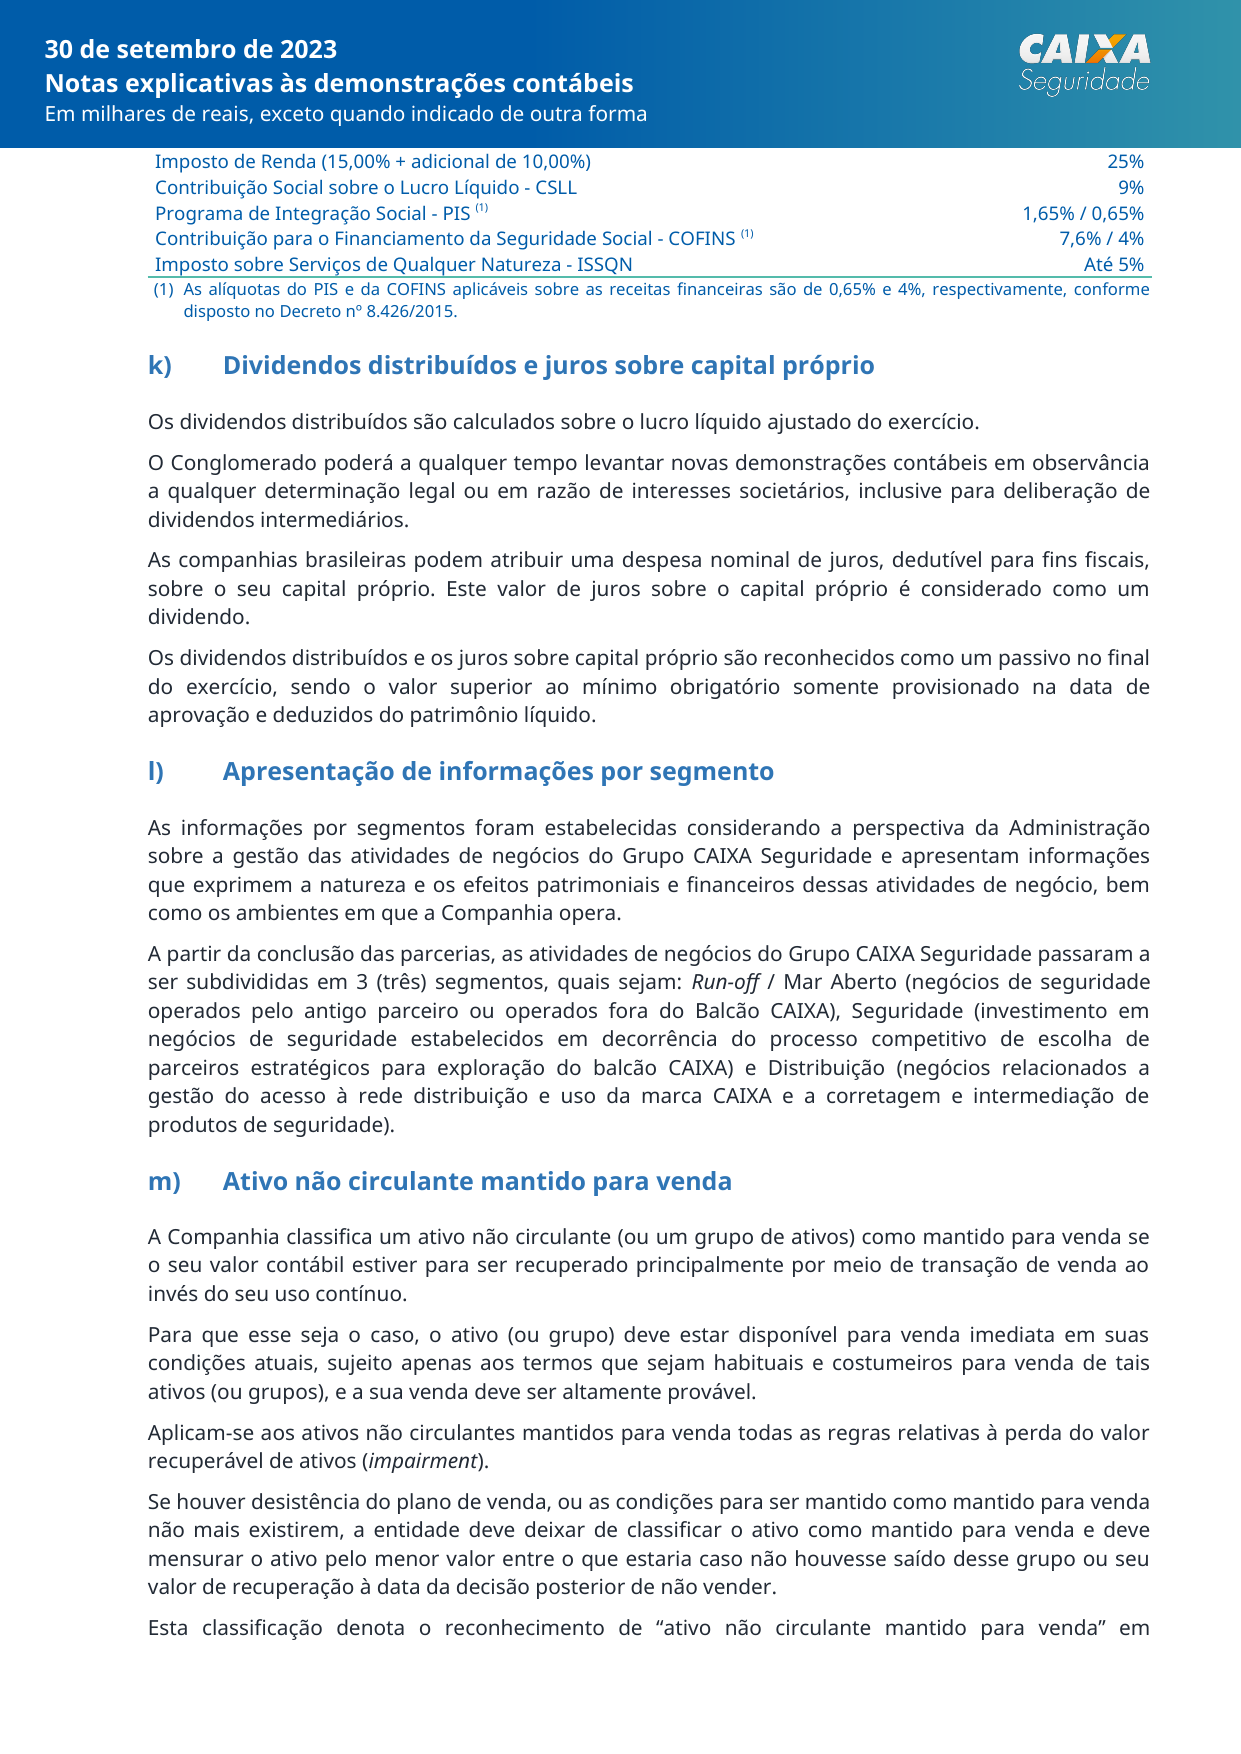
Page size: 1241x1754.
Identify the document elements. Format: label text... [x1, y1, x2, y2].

list Dividendos distribuídos e juros sobre capital próprio [148, 348, 1152, 382]
list Para que esse seja o caso, o ativo (ou grupo) deve estar disponível para venda imediata em suas condições atuais, sujeito apenas aos termos que sejam habituais e costumeiros para venda de tais ativos (ou grupos), e a sua venda deve ser altamente provável. [148, 1320, 1152, 1405]
list As informações por segmentos foram estabelecidas considerando a perspectiva da Administração sobre a gestão das atividades de negócios do Grupo CAIXA Seguridade e apresentam informações que exprimem a natureza e os efeitos patrimoniais e financeiros dessas atividades de negócio, bem como os ambientes em que a Companhia opera. [148, 813, 1152, 927]
list Apresentação de informações por segmento [148, 754, 1152, 788]
table_cell 25% [934, 148, 1152, 174]
picture [1017, 33, 1152, 98]
table_cell Programa de Integração Social - PIS (1) [148, 200, 934, 225]
list A Companhia classifica um ativo não circulante (ou um grupo de ativos) como mantido para venda se o seu valor contábil estiver para ser recuperado principalmente por meio de transação de venda ao invés do seu uso contínuo. [148, 1222, 1152, 1307]
table_cell 7,6% / 4% [934, 225, 1152, 251]
table_cell Imposto de Renda (15,00% + adicional de 10,00%) [148, 148, 934, 174]
list A partir da conclusão das parcerias, as atividades de negócios do Grupo CAIXA Seguridade passaram a ser subdivididas em 3 (três) segmentos, quais sejam: Run-off / Mar Aberto (negócios de seguridade operados pelo antigo parceiro ou operados fora do Balcão CAIXA), Seguridade (investimento em negócios de seguridade estabelecidos em decorrência do processo competitivo de escolha de parceiros estratégicos para exploração do balcão CAIXA) e Distribuição (negócios relacionados a gestão do acesso à rede distribuição e uso da marca CAIXA e a corretagem e intermediação de produtos de seguridade). [148, 939, 1152, 1138]
list Ativo não circulante mantido para venda [148, 1163, 1152, 1197]
text Os dividendos distribuídos e os juros sobre capital próprio são reconhecidos como um passivo no final do exercício, sendo o valor superior ao mínimo obrigatório somente provisionado na data de aprovação e deduzidos do patrimônio líquido. [148, 643, 1152, 729]
table_cell Imposto sobre Serviços de Qualquer Natureza - ISSQN [148, 251, 934, 276]
table_cell 9% [934, 174, 1152, 200]
list Se houver desistência do plano de venda, ou as condições para ser mantido como mantido para venda não mais existirem, a entidade deve deixar de classificar o ativo como mantido para venda e deve mensurar o ativo pelo menor valor entre o que estaria caso não houvesse saído desse grupo ou seu valor de recuperação à data da decisão posterior de não vender. [148, 1487, 1152, 1601]
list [148, 1613, 1152, 1642]
table_cell 1,65% / 0,65% [934, 200, 1152, 225]
text Os dividendos distribuídos são calculados sobre o lucro líquido ajustado do exercício. [148, 407, 1152, 435]
list As alíquotas do PIS e da COFINS aplicáveis sobre as receitas financeiras são de 0,65% e 4%, respectivamente, conforme disposto no Decreto nº 8.426/2015. [154, 278, 1152, 323]
table_cell Contribuição para o Financiamento da Seguridade Social - COFINS (1) [148, 225, 934, 251]
text As companhias brasileiras podem atribuir uma despesa nominal de juros, dedutível para fins fiscais, sobre o seu capital próprio. Este valor de juros sobre o capital próprio é considerado como um dividendo. [148, 546, 1152, 631]
text O Conglomerado poderá a qualquer tempo levantar novas demonstrações contábeis em observância a qualquer determinação legal ou em razão de interesses societários, inclusive para deliberação de dividendos intermediários. [148, 448, 1152, 533]
table_cell Até 5% [934, 251, 1152, 276]
table_cell Contribuição Social sobre o Lucro Líquido - CSLL [148, 174, 934, 200]
list Aplicam-se aos ativos não circulantes mantidos para venda todas as regras relativas à perda do valor recuperável de ativos (impairment). [148, 1418, 1152, 1475]
